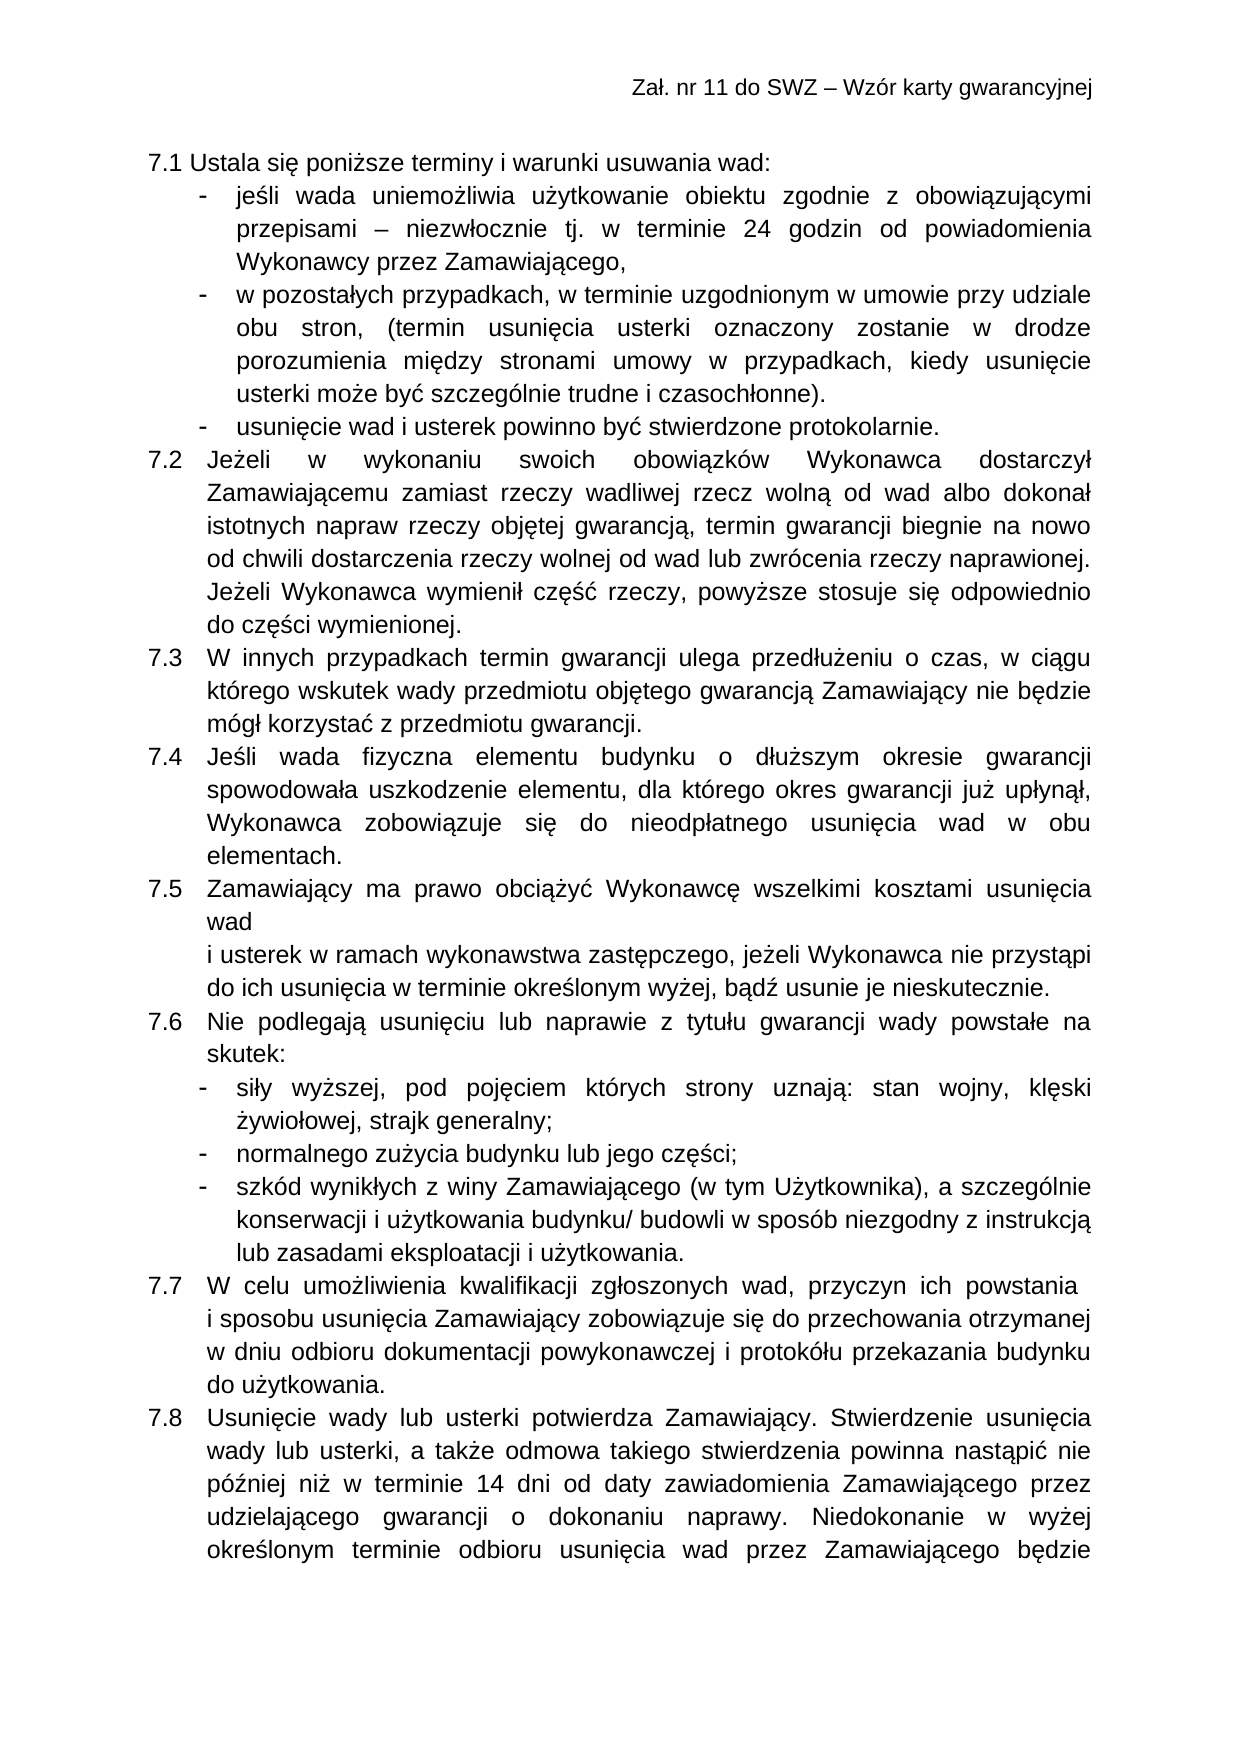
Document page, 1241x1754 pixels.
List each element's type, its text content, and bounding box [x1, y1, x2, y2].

list usunięcie wad i usterek powinno być stwierdzone protokolarnie. [199, 412, 1093, 441]
text 7.4 Jeśli wada fizyczna elementu budynku o dłuższym okresie gwarancji spowodowała uszkodzenie elementu, dla którego okres gwarancji już upłynął, Wykonawca zobowiązuje się do nieodpłatnego usunięcia wad w obu elementach. [148, 742, 1093, 870]
text 7.7 W celu umożliwienia kwalifikacji zgłoszonych wad, przyczyn ich powstania i sposobu usunięcia Zamawiający zobowiązuje się do przechowania otrzymanej w dniu odbioru dokumentacji powykonawczej i protokółu przekazania budynku do użytkowania. [148, 1271, 1093, 1399]
text 7.6 Nie podlegają usunięciu lub naprawie z tytułu gwarancji wady powstałe na skutek: [148, 1006, 1093, 1068]
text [148, 1403, 1093, 1564]
text 7.2 Jeżeli w wykonaniu swoich obowiązków Wykonawca dostarczył Zamawiającemu zamiast rzeczy wadliwej rzecz wolną od wad albo dokonał istotnych napraw rzeczy objętej gwarancją, termin gwarancji biegnie na nowo od chwili dostarczenia rzeczy wolnej od wad lub zwrócenia rzeczy naprawionej. Jeżeli Wykonawca wymienił część rzeczy, powyższe stosuje się odpowiednio do części wymienionej. [148, 445, 1093, 639]
text 7.5 Zamawiający ma prawo obciążyć Wykonawcę wszelkimi kosztami usunięcia wad i usterek w ramach wykonawstwa zastępczego, jeżeli Wykonawca nie przystąpi do ich usunięcia w terminie określonym wyżej, bądź usunie je nieskutecznie. [148, 874, 1093, 1002]
text 7.1 Ustala się poniższe terminy i warunki usuwania wad: [148, 148, 1093, 176]
text 7.3 W innych przypadkach termin gwarancji ulega przedłużeniu o czas, w ciągu którego wskutek wady przedmiotu objętego gwarancją Zamawiający nie będzie mógł korzystać z przedmiotu gwarancji. [148, 643, 1093, 738]
list szkód wynikłych z winy Zamawiającego (w tym Użytkownika), a szczególnie konserwacji i użytkowania budynku/ budowli w sposób niezgodny z instrukcją lub zasadami eksploatacji i użytkowania. [199, 1172, 1093, 1267]
list w pozostałych przypadkach, w terminie uzgodnionym w umowie przy udziale obu stron, (termin usunięcia usterki oznaczony zostanie w drodze porozumienia między stronami umowy w przypadkach, kiedy usunięcie usterki może być szczególnie trudne i czasochłonne). [199, 280, 1093, 408]
list jeśli wada uniemożliwia użytkowanie obiektu zgodnie z obowiązującymi przepisami – niezwłocznie tj. w terminie 24 godzin od powiadomienia Wykonawcy przez Zamawiającego, [199, 181, 1093, 276]
list normalnego zużycia budynku lub jego części; [199, 1139, 1093, 1167]
list siły wyższej, pod pojęciem których strony uznają: stan wojny, klęski żywiołowej, strajk generalny; [199, 1072, 1093, 1134]
